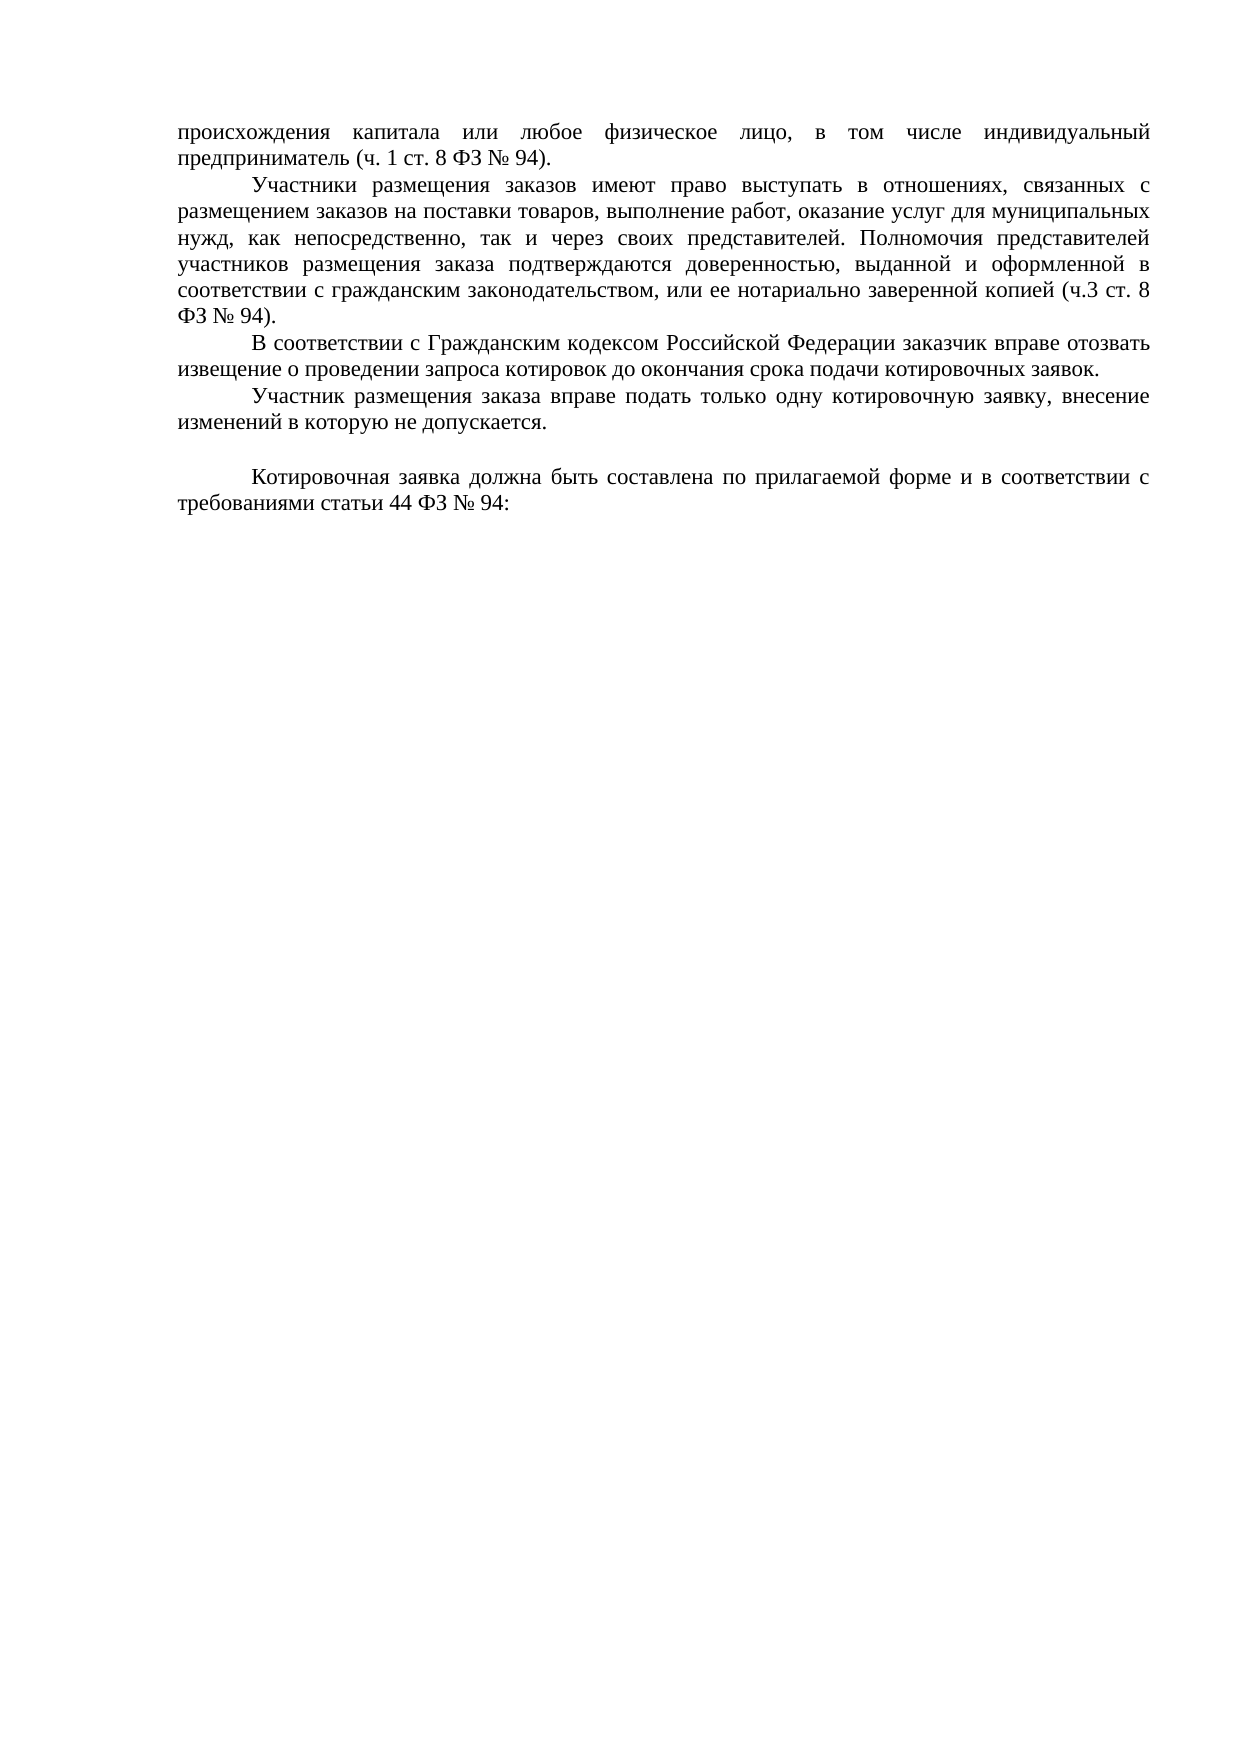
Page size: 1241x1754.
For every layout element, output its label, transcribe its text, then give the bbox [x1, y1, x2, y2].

text Участники размещения заказов имеют право выступать в отношениях, связанных с размещением заказов на поставки товаров, выполнение работ, оказание услуг для муниципальных нужд, как непосредственно, так и через своих представителей. Полномочия представителей участников размещения заказа подтверждаются доверенностью, выданной и оформленной в соответствии с гражданским законодательством, или ее нотариально заверенной копией (ч.3 ст. 8 ФЗ № 94). [177, 171, 1152, 329]
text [177, 118, 1152, 171]
title В соответствии с Гражданским кодексом Российской Федерации заказчик вправе отозвать извещение о проведении запроса котировок до окончания срока подачи котировочных заявок. [177, 329, 1152, 382]
title Участник размещения заказа вправе подать только одну котировочную заявку, внесение изменений в которую не допускается. [177, 382, 1152, 434]
title Котировочная заявка должна быть составлена по прилагаемой форме и в соответствии с требованиями статьи 44 ФЗ № 94: [177, 463, 1152, 516]
